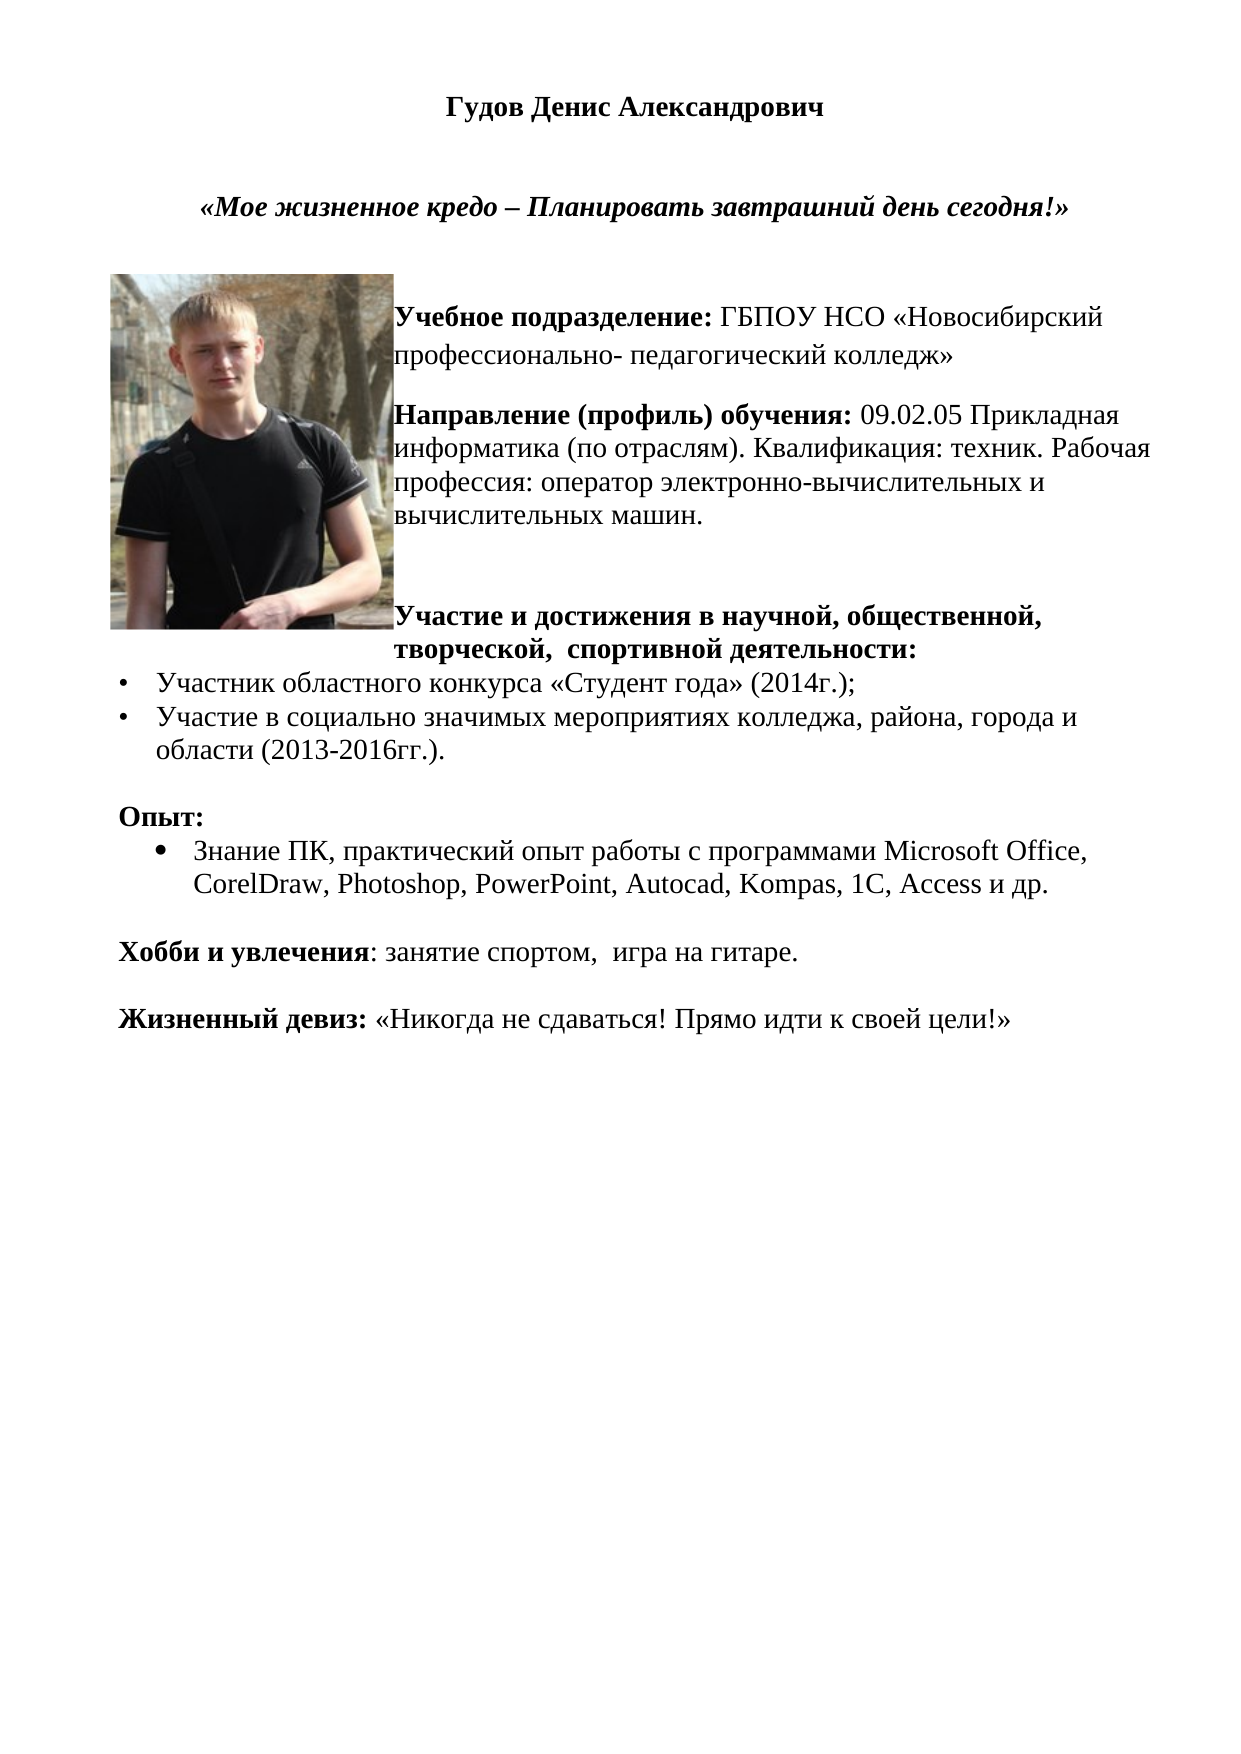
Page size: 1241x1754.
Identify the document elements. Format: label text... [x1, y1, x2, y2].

text Опыт: [118, 799, 1152, 833]
text «Мое жизненное кредо – Планировать завтрашний день сегодня!» [118, 189, 1152, 223]
list Участник областного конкурса «Студент года» (2014г.); [118, 665, 1152, 699]
text Гудов Денис Александрович [118, 89, 1152, 122]
text Жизненный девиз: «Никогда не сдаваться! Прямо идти к своей цели!» [118, 1001, 1152, 1034]
list Знание ПК, практический опыт работы с программами Microsoft Office, CorelDraw, Photoshop, PowerPoint, Autocad, Kompas, 1С, Access и др. [156, 833, 1152, 900]
text Хобби и увлечения: занятие спортом, игра на гитаре. [118, 934, 1152, 967]
picture [110, 274, 394, 643]
text Направление (профиль) обучения: 09.02.05 Прикладная информатика (по отраслям). Квалификация: техник. Рабочая профессия: оператор электронно-вычислительных и вычислительных машин. [394, 397, 1152, 531]
text Участие и достижения в научной, общественной, творческой, спортивной деятельности: [118, 598, 1152, 665]
list Участие в социально значимых мероприятиях колледжа, района, города и области (2013-2016гг.). [118, 699, 1152, 766]
text Учебное подразделение: ГБПОУ НСО «Новосибирский профессионально- педагогический колледж» [394, 299, 1152, 371]
